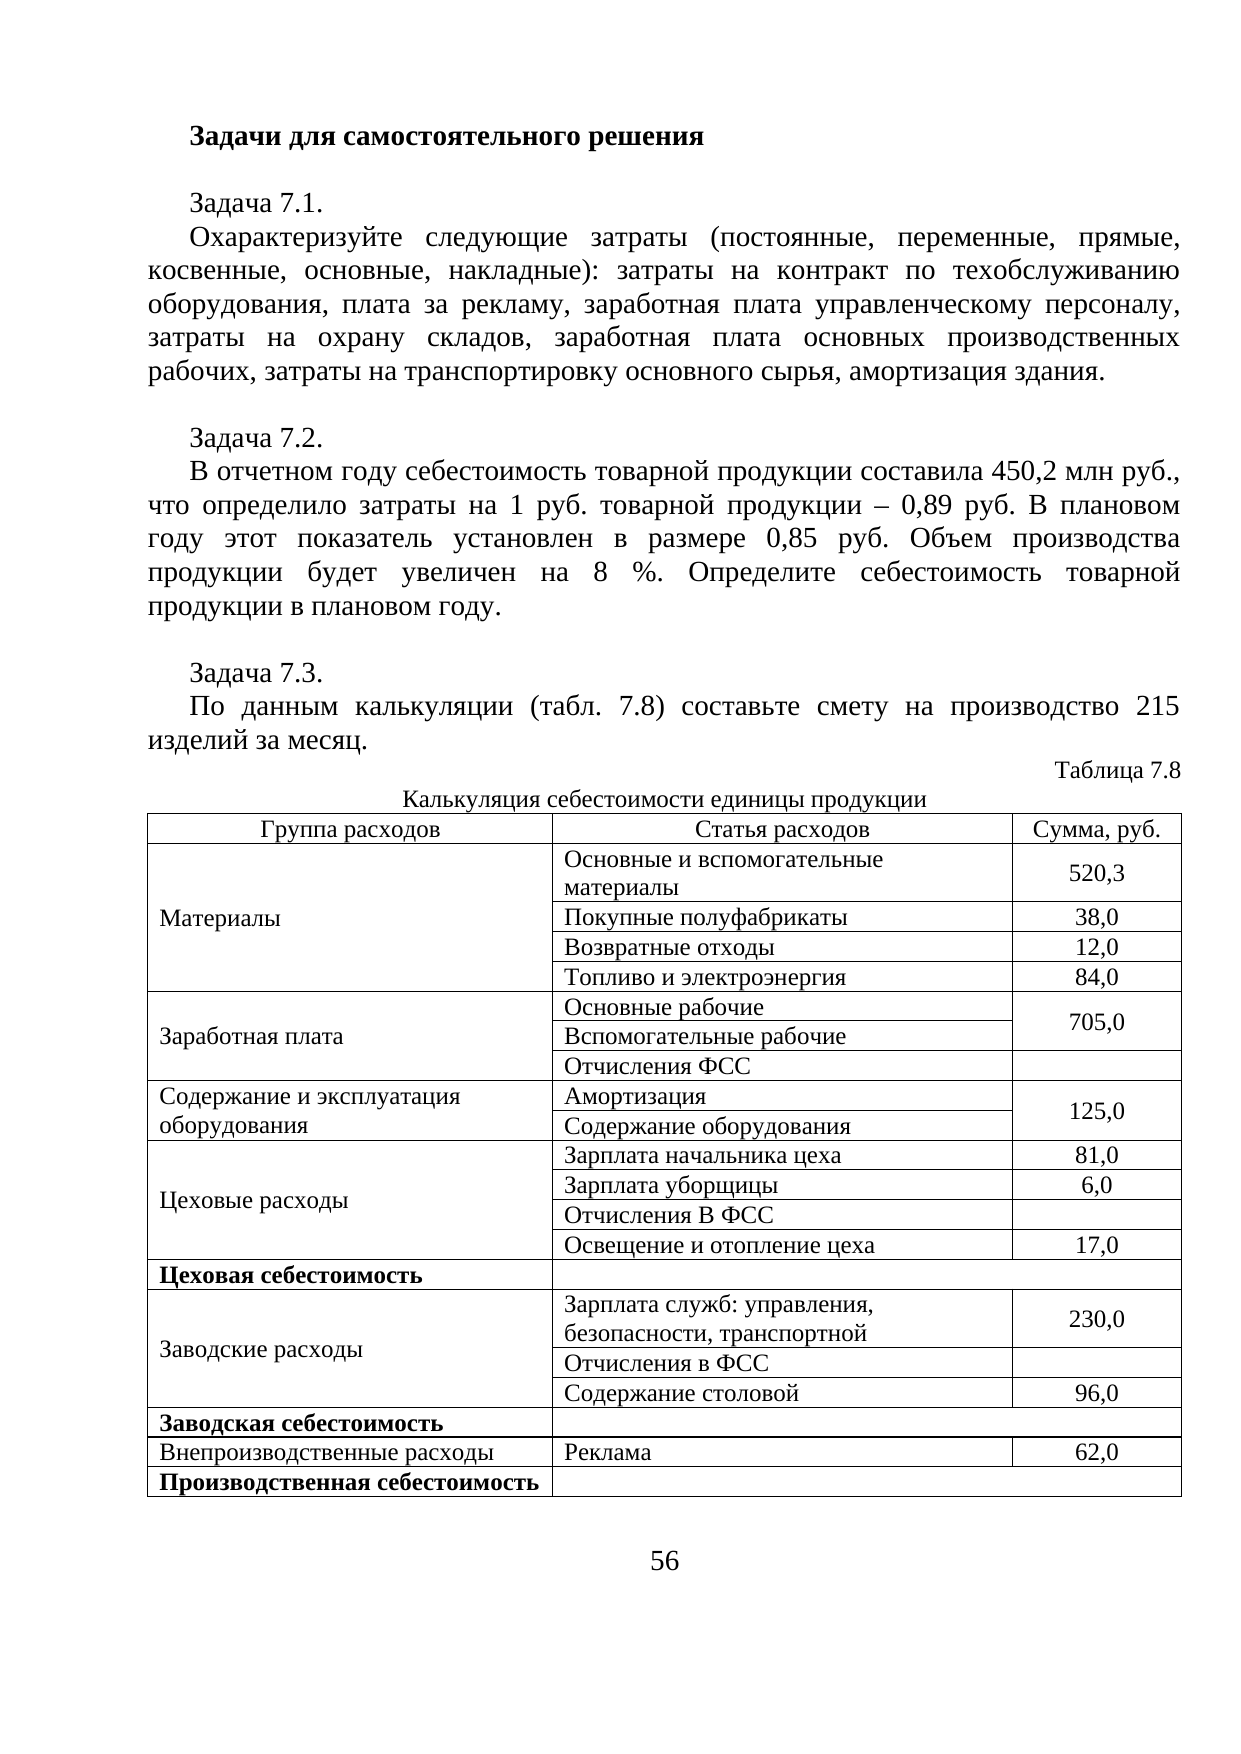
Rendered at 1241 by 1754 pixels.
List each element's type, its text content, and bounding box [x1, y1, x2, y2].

text Задачи для самостоятельного решения [148, 118, 1181, 152]
table_cell 62,0 [1013, 1438, 1181, 1466]
table_cell Отчисления В ФСС [553, 1200, 1012, 1229]
table_cell Внепроизводственные расходы [148, 1438, 552, 1466]
table_cell 12,0 [1013, 932, 1181, 961]
table_cell 230,0 [1013, 1290, 1181, 1347]
table_cell [1013, 1348, 1181, 1377]
table_cell Топливо и электроэнергия [553, 962, 1012, 991]
table_cell [1013, 1200, 1181, 1229]
table_cell Вспомогательные рабочие [553, 1021, 1012, 1050]
text По данным калькуляции (табл. 7.8) составьте смету на производство 215 изделий за месяц. [148, 688, 1181, 755]
text Охарактеризуйте следующие затраты (постоянные, переменные, прямые, косвенные, основные, накладные): затраты на контракт по техобслуживанию оборудования, плата за рекламу, заработная плата управленческому персоналу, затраты на охрану складов, заработная плата основных производственных рабочих, затраты на транспортировку основного сырья, амортизация здания. [148, 219, 1181, 386]
table_cell 96,0 [1013, 1378, 1181, 1407]
text Таблица 7.8 [148, 755, 1181, 784]
table_cell [553, 1260, 1181, 1288]
table_header Сумма, руб. [1013, 814, 1181, 843]
table_cell Возвратные отходы [553, 932, 1012, 961]
text В отчетном году себестоимость товарной продукции составила 450,2 млн руб., что определило затраты на 1 руб. товарной продукции – 0,89 руб. В плановом году этот показатель установлен в размере 0,85 руб. Объем производства продукции будет увеличен на 8 %. Определите себестоимость товарной продукции в плановом году. [148, 453, 1181, 621]
table_cell Освещение и отопление цеха [553, 1230, 1012, 1259]
table_cell Покупные полуфабрикаты [553, 902, 1012, 931]
table_cell Основные и вспомогательные материалы [553, 844, 1012, 901]
table_cell 520,3 [1013, 844, 1181, 901]
text Задача 7.1. [148, 185, 1181, 219]
table_cell Содержание и эксплуатация оборудования [148, 1081, 552, 1139]
table_cell Амортизация [553, 1081, 1012, 1110]
table_cell Заводские расходы [148, 1290, 552, 1407]
table_cell 125,0 [1013, 1081, 1181, 1139]
text Калькуляция себестоимости единицы продукции [148, 784, 1181, 813]
table_cell 705,0 [1013, 992, 1181, 1050]
table_cell [553, 1408, 1181, 1436]
table_cell Цеховые расходы [148, 1141, 552, 1259]
table_cell [553, 1467, 1181, 1496]
table_header Статья расходов [553, 814, 1012, 843]
table_cell 6,0 [1013, 1170, 1181, 1199]
table_cell Основные рабочие [553, 992, 1012, 1020]
table_cell Зарплата начальника цеха [553, 1141, 1012, 1169]
table_cell Зарплата уборщицы [553, 1170, 1012, 1199]
text Задача 7.2. [148, 420, 1181, 453]
table_cell Содержание оборудования [553, 1111, 1012, 1139]
table_cell 38,0 [1013, 902, 1181, 931]
table_cell Содержание столовой [553, 1378, 1012, 1407]
table_cell Материалы [148, 844, 552, 991]
table_cell Производственная себестоимость [148, 1467, 552, 1496]
text Задача 7.3. [148, 655, 1181, 688]
table_cell [1013, 1051, 1181, 1080]
table_cell Отчисления в ФСС [553, 1348, 1012, 1377]
table_cell Заработная плата [148, 992, 552, 1080]
table_cell Реклама [553, 1438, 1012, 1466]
table_cell Отчисления ФСС [553, 1051, 1012, 1080]
table_cell Заводская себестоимость [148, 1408, 552, 1436]
table_header Группа расходов [148, 814, 552, 843]
table_cell Цеховая себестоимость [148, 1260, 552, 1288]
table_cell Зарплата служб: управления, безопасности, транспортной [553, 1290, 1012, 1347]
table_cell 84,0 [1013, 962, 1181, 991]
table_cell 17,0 [1013, 1230, 1181, 1259]
table_cell 81,0 [1013, 1141, 1181, 1169]
